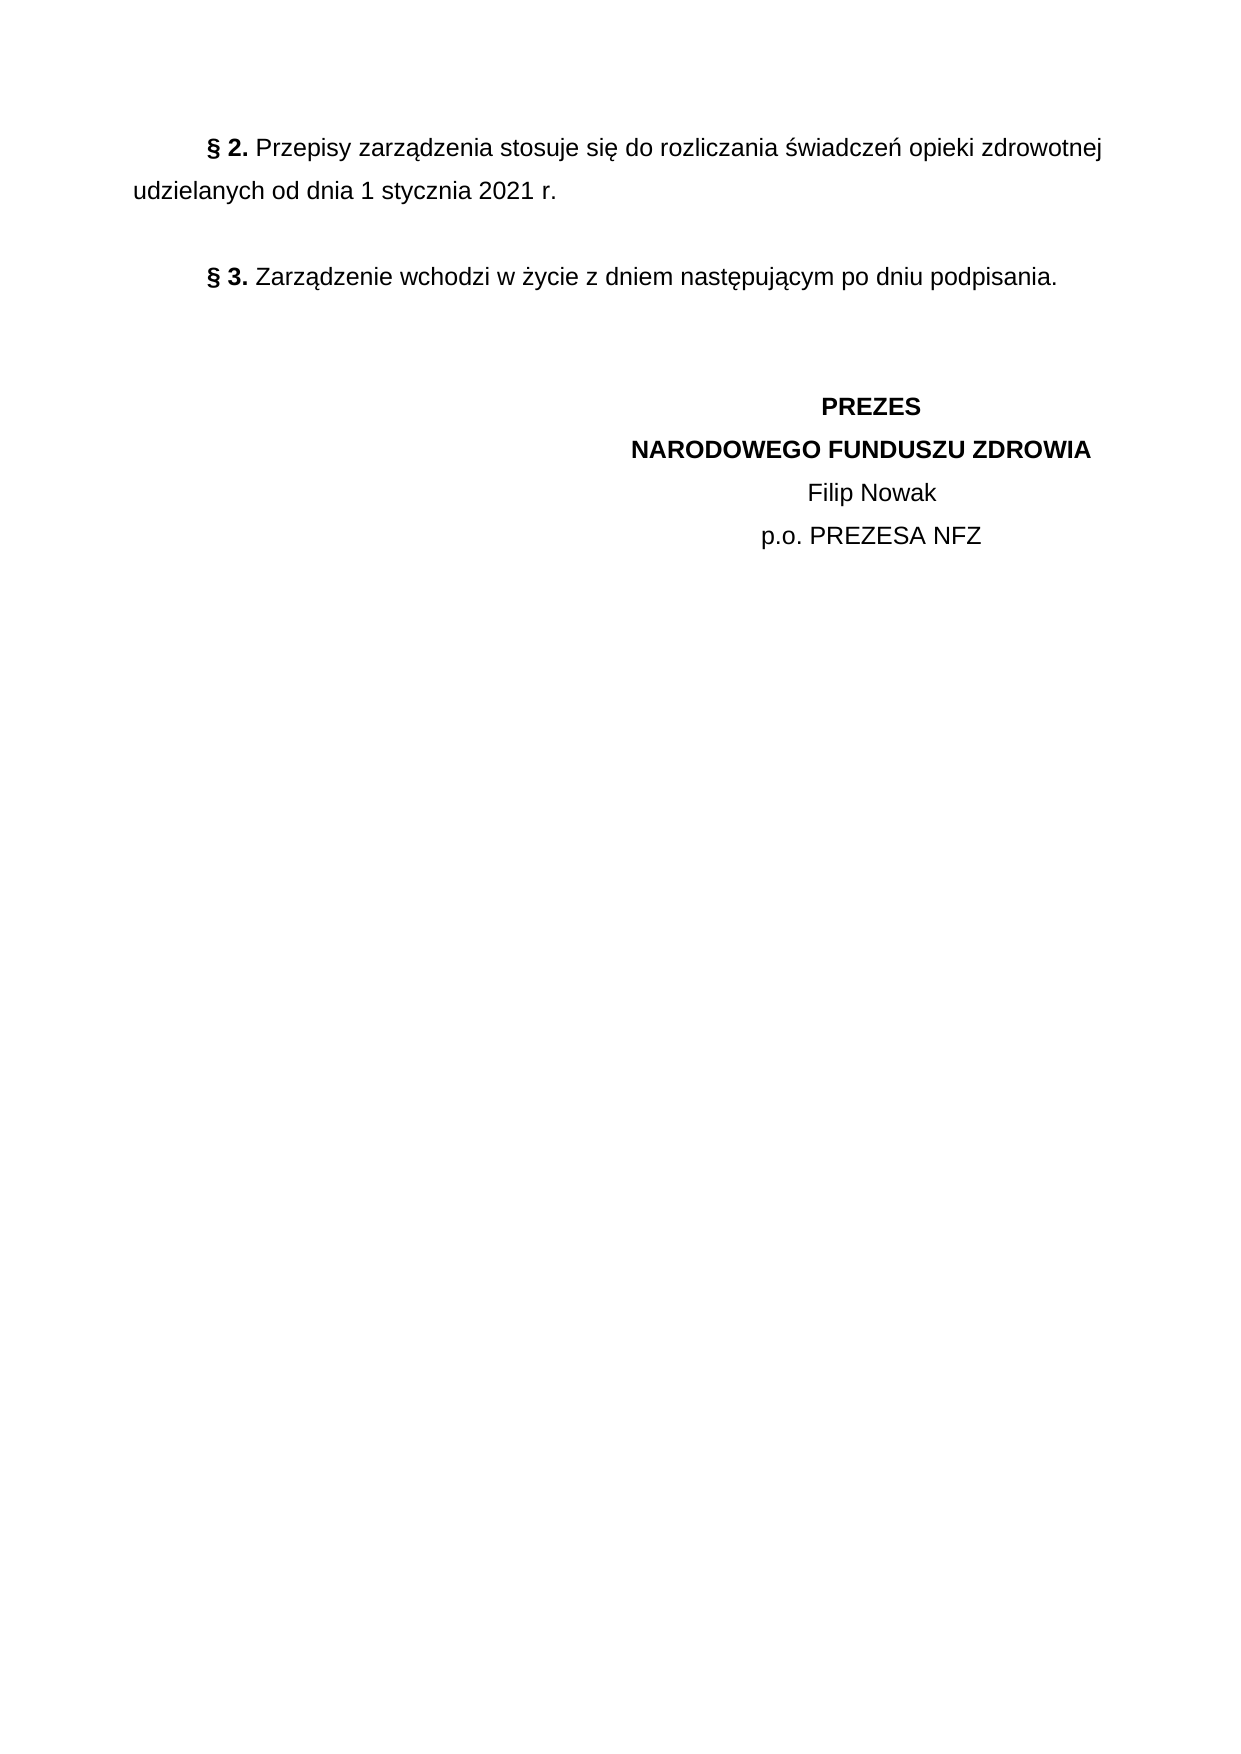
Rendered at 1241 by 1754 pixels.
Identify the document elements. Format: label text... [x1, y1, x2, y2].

text Filip Nowak [121, 478, 937, 507]
text § 3. Zarządzenie wchodzi w życie z dniem następującym po dniu podpisania. [207, 262, 1105, 291]
subtitle PREZES NARODOWEGO FUNDUSZU ZDROWIA [631, 392, 1094, 464]
text § 2. Przepisy zarządzenia stosuje się do rozliczania świadczeń opieki zdrowotnej udzielanych od dnia 1 stycznia 2021 r. [133, 133, 1105, 205]
text p.o. PREZESA NFZ [761, 521, 1105, 550]
